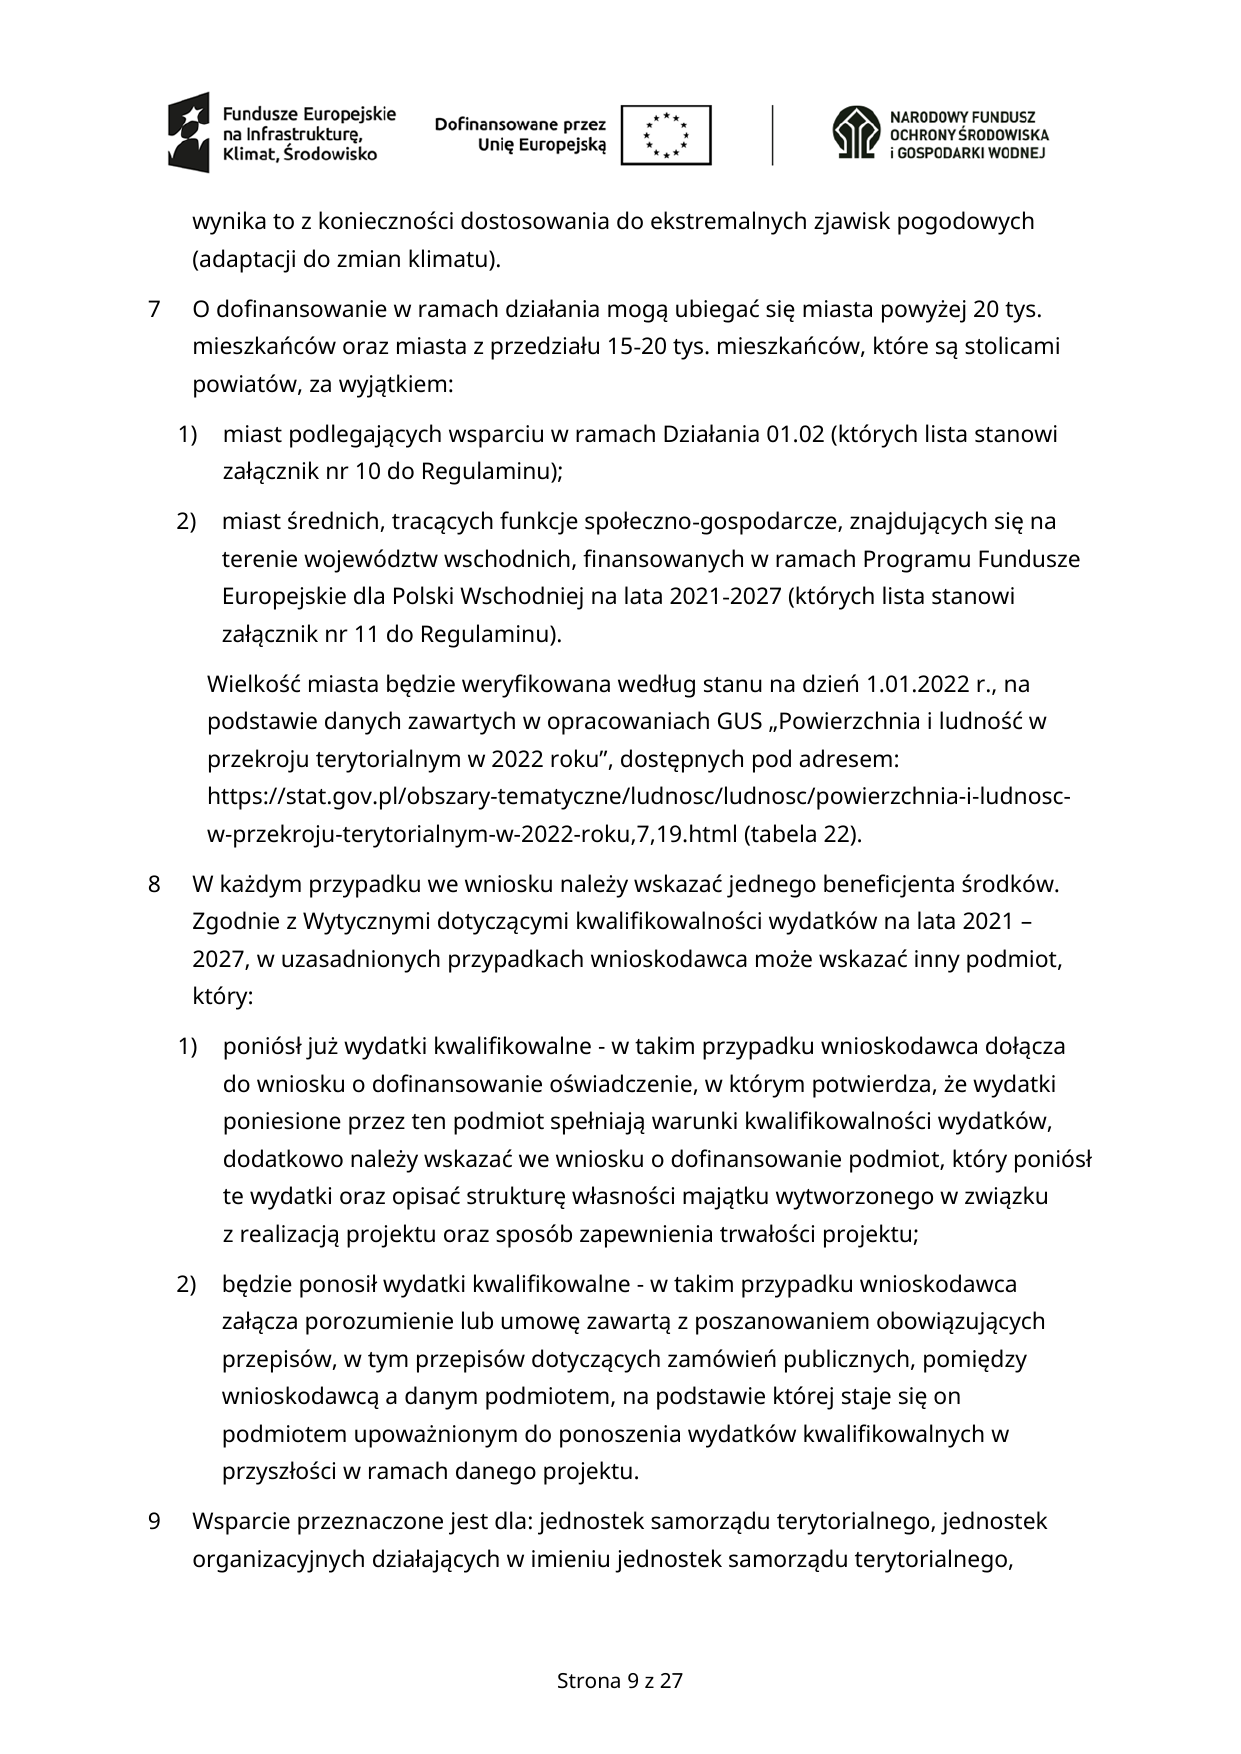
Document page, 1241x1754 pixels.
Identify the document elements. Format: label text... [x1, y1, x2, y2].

list miast podlegających wsparciu w ramach Działania 01.02 (których lista stanowi załącznik nr 10 do Regulaminu); [177, 418, 1092, 487]
list O dofinansowanie w ramach działania mogą ubiegać się miasta powyżej 20 tys. mieszkańców oraz miasta z przedziału 15‐20 tys. mieszkańców, które są stolicami powiatów, za wyjątkiem: [148, 293, 1092, 399]
list będzie ponosił wydatki kwalifikowalne - w takim przypadku wnioskodawca załącza porozumienie lub umowę zawartą z poszanowaniem obowiązujących przepisów, w tym przepisów dotyczących zamówień publicznych, pomiędzy wnioskodawcą a danym podmiotem, na podstawie której staje się on podmiotem upoważnionym do ponoszenia wydatków kwalifikowalnych w przyszłości w ramach danego projektu. [176, 1268, 1092, 1487]
list Wielkość miasta będzie weryfikowana według stanu na dzień 1.01.2022 r., na podstawie danych zawartych w opracowaniach GUS „Powierzchnia i ludność w przekroju terytorialnym w 2022 roku”, dostępnych pod adresem: https://stat.gov.pl/obszary-tematyczne/ludnosc/ludnosc/powierzchnia-i-ludnosc-w-przekroju-terytorialnym-w-2022-roku,7,19.html (tabela 22). [207, 668, 1092, 849]
list poniósł już wydatki kwalifikowalne - w takim przypadku wnioskodawca dołącza do wniosku o dofinansowanie oświadczenie, w którym potwierdza, że wydatki poniesione przez ten podmiot spełniają warunki kwalifikowalności wydatków, dodatkowo należy wskazać we wniosku o dofinansowanie podmiot, który poniósł te wydatki oraz opisać strukturę własności majątku wytworzonego w związku z realizacją projektu oraz sposób zapewnienia trwałości projektu; [177, 1030, 1092, 1249]
picture [148, 71, 1093, 193]
list W każdym przypadku we wniosku należy wskazać jednego beneficjenta środków. Zgodnie z Wytycznymi dotyczącymi kwalifikowalności wydatków na lata 2021 – 2027, w uzasadnionych przypadkach wnioskodawca może wskazać inny podmiot, który: [148, 868, 1092, 1012]
list miast średnich, tracących funkcje społeczno‐gospodarcze, znajdujących się na terenie województw wschodnich, finansowanych w ramach Programu Fundusze Europejskie dla Polski Wschodniej na lata 2021‐2027 (których lista stanowi załącznik nr 11 do Regulaminu). [176, 505, 1092, 649]
